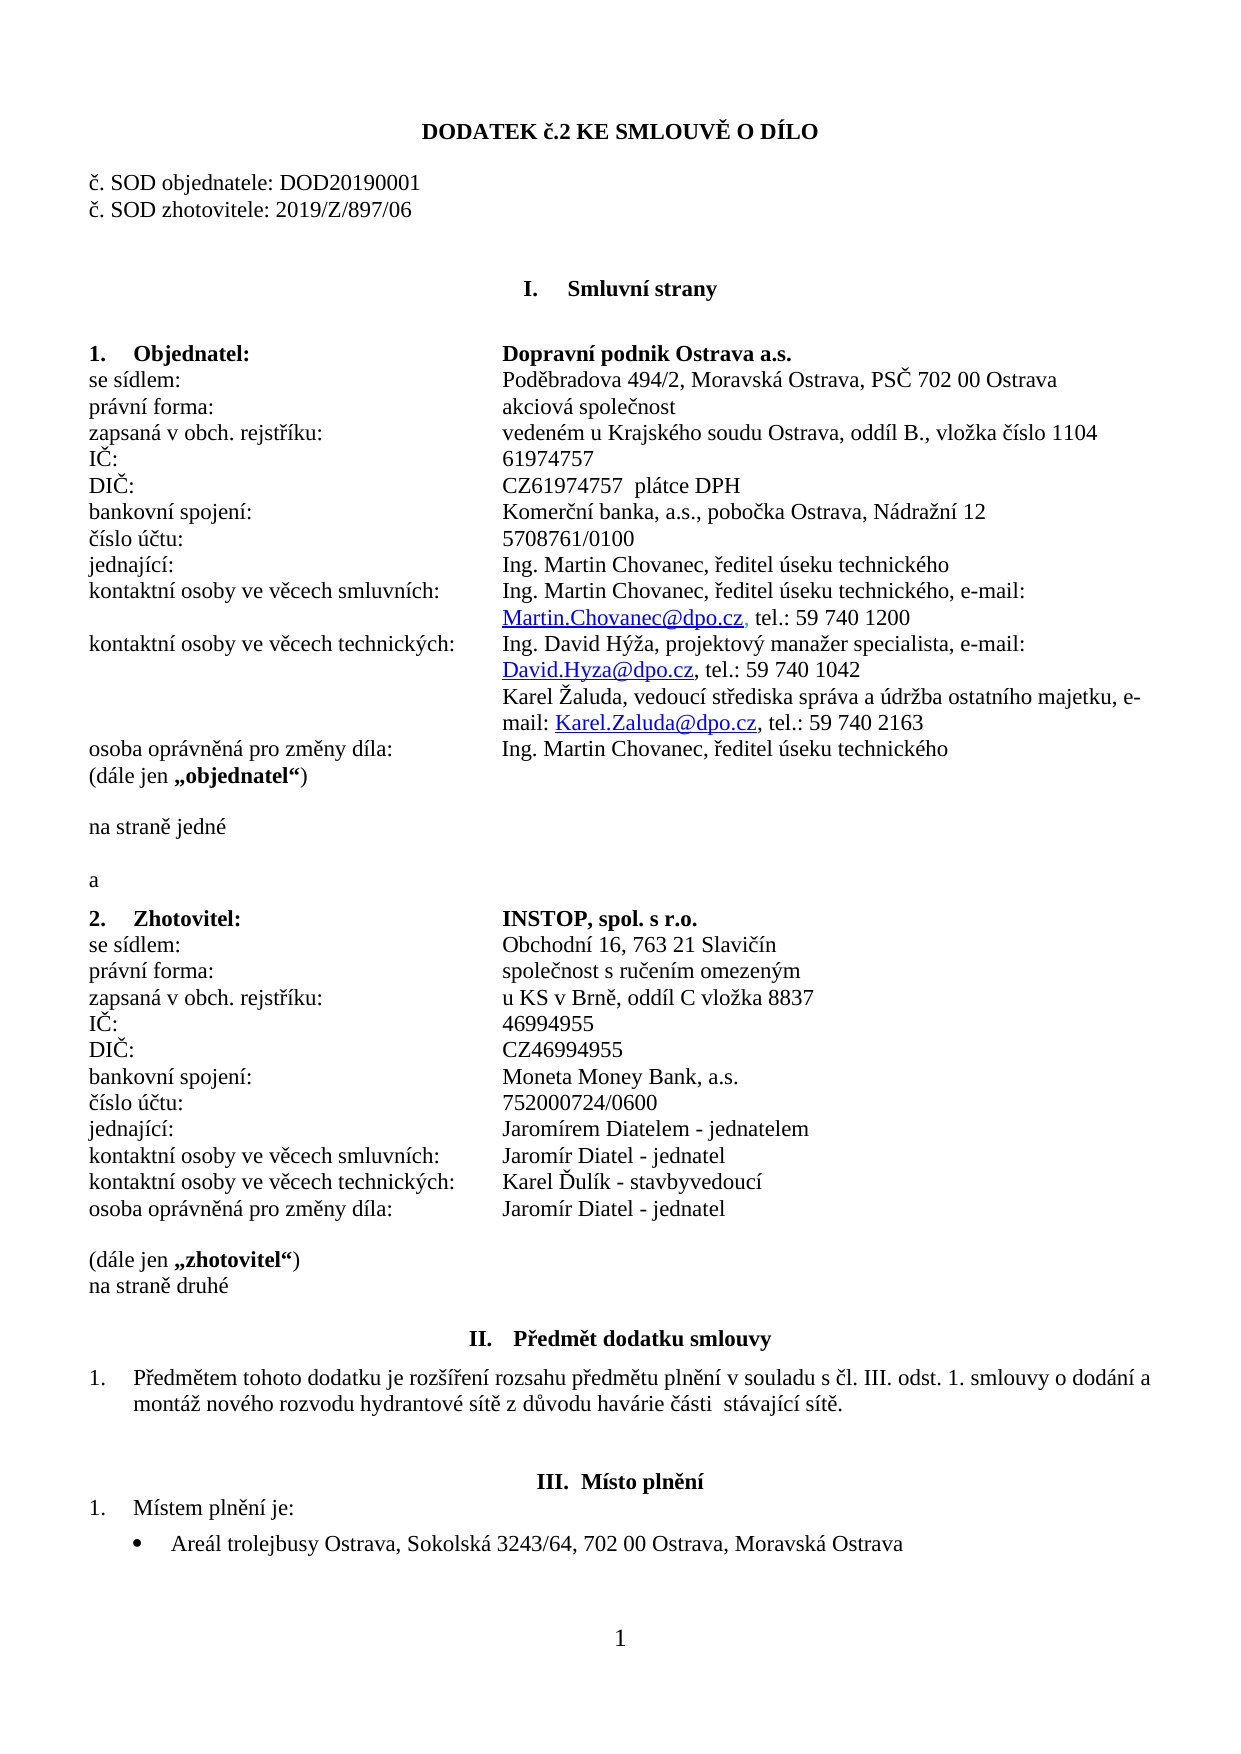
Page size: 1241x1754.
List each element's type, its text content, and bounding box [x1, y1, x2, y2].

text se sídlem: Obchodní 16, 763 21 Slavičín [89, 931, 1149, 957]
list Zhotovitel: INSTOP, spol. s r.o. [89, 905, 1149, 931]
list Objednatel: Dopravní podnik Ostrava a.s. [89, 340, 1149, 366]
text kontaktní osoby ve věcech technických: Ing. David Hýža, projektový manažer specialista, e-mail: David.Hyza@dpo.cz, tel.: 59 740 1042 [89, 630, 1152, 683]
text se sídlem: Poděbradova 494/2, Moravská Ostrava, PSČ 702 00 Ostrava [89, 366, 1149, 393]
text zapsaná v obch. rejstříku: u KS v Brně, oddíl C vložka 8837 [89, 984, 1149, 1010]
list Areál trolejbusy Ostrava, Sokolská 3243/64, 702 00 Ostrava, Moravská Ostrava [133, 1530, 1181, 1556]
text bankovní spojení: Moneta Money Bank, a.s. [89, 1063, 1149, 1089]
text DIČ: CZ46994955 [89, 1036, 1149, 1063]
text na straně druhé [89, 1272, 1149, 1299]
text č. SOD objednatele: DOD20190001 [89, 169, 1152, 196]
text DIČ: CZ61974757 plátce DPH [89, 472, 1149, 498]
text osoba oprávněná pro změny díla: Ing. Martin Chovanec, ředitel úseku technického [89, 735, 1149, 762]
text (dále jen „objednatel“) [89, 762, 1149, 788]
text jednající: Jaromírem Diatelem - jednatelem [89, 1116, 1149, 1142]
text a [89, 866, 1149, 892]
text číslo účtu: 752000724/0600 [89, 1089, 1149, 1116]
text zapsaná v obch. rejstříku: vedeném u Krajského soudu Ostrava, oddíl B., vložka číslo 1104 [89, 419, 1149, 446]
text kontaktní osoby ve věcech technických: Karel Ďulík - stavbyvedoucí [89, 1168, 1149, 1194]
text kontaktní osoby ve věcech smluvních: Jaromír Diatel - jednatel [89, 1142, 1149, 1168]
text č. SOD zhotovitele: 2019/Z/897/06 [89, 196, 1152, 222]
list Předmět dodatku smlouvy [89, 1325, 1152, 1351]
list Smluvní strany [89, 275, 1152, 301]
text Karel Žaluda, vedoucí střediska správa a údržba ostatního majetku, e-mail: Karel.Zaluda@dpo.cz, tel.: 59 740 2163 [89, 683, 1152, 735]
text osoba oprávněná pro změny díla: Jaromír Diatel - jednatel [89, 1194, 1149, 1221]
text jednající: Ing. Martin Chovanec, ředitel úseku technického [89, 551, 1149, 577]
list Předmětem tohoto dodatku je rozšíření rozsahu předmětu plnění v souladu s čl. III. odst. 1. smlouvy o dodání a montáž nového rozvodu hydrantové sítě z důvodu havárie části stávající sítě. [89, 1364, 1181, 1417]
list Místo plnění [89, 1468, 1152, 1494]
text na straně jedné [89, 813, 1149, 839]
list Místem plnění je: [89, 1494, 1181, 1521]
text DODATEK č.2 KE SMLOUVĚ O DÍLO [89, 118, 1152, 144]
text právní forma: akciová společnost [89, 393, 1149, 419]
text právní forma: společnost s ručením omezeným [89, 957, 1149, 984]
text číslo účtu: 5708761/0100 [89, 524, 1149, 551]
text IČ: 61974757 [89, 446, 1149, 472]
text IČ: 46994955 [89, 1010, 1149, 1036]
text bankovní spojení: Komerční banka, a.s., pobočka Ostrava, Nádražní 12 [89, 498, 1149, 524]
text kontaktní osoby ve věcech smluvních: Ing. Martin Chovanec, ředitel úseku technického, e-mail: Martin.Chovanec@dpo.cz, tel.: 59 740 1200 [89, 577, 1149, 630]
text (dále jen „zhotovitel“) [89, 1246, 1149, 1272]
